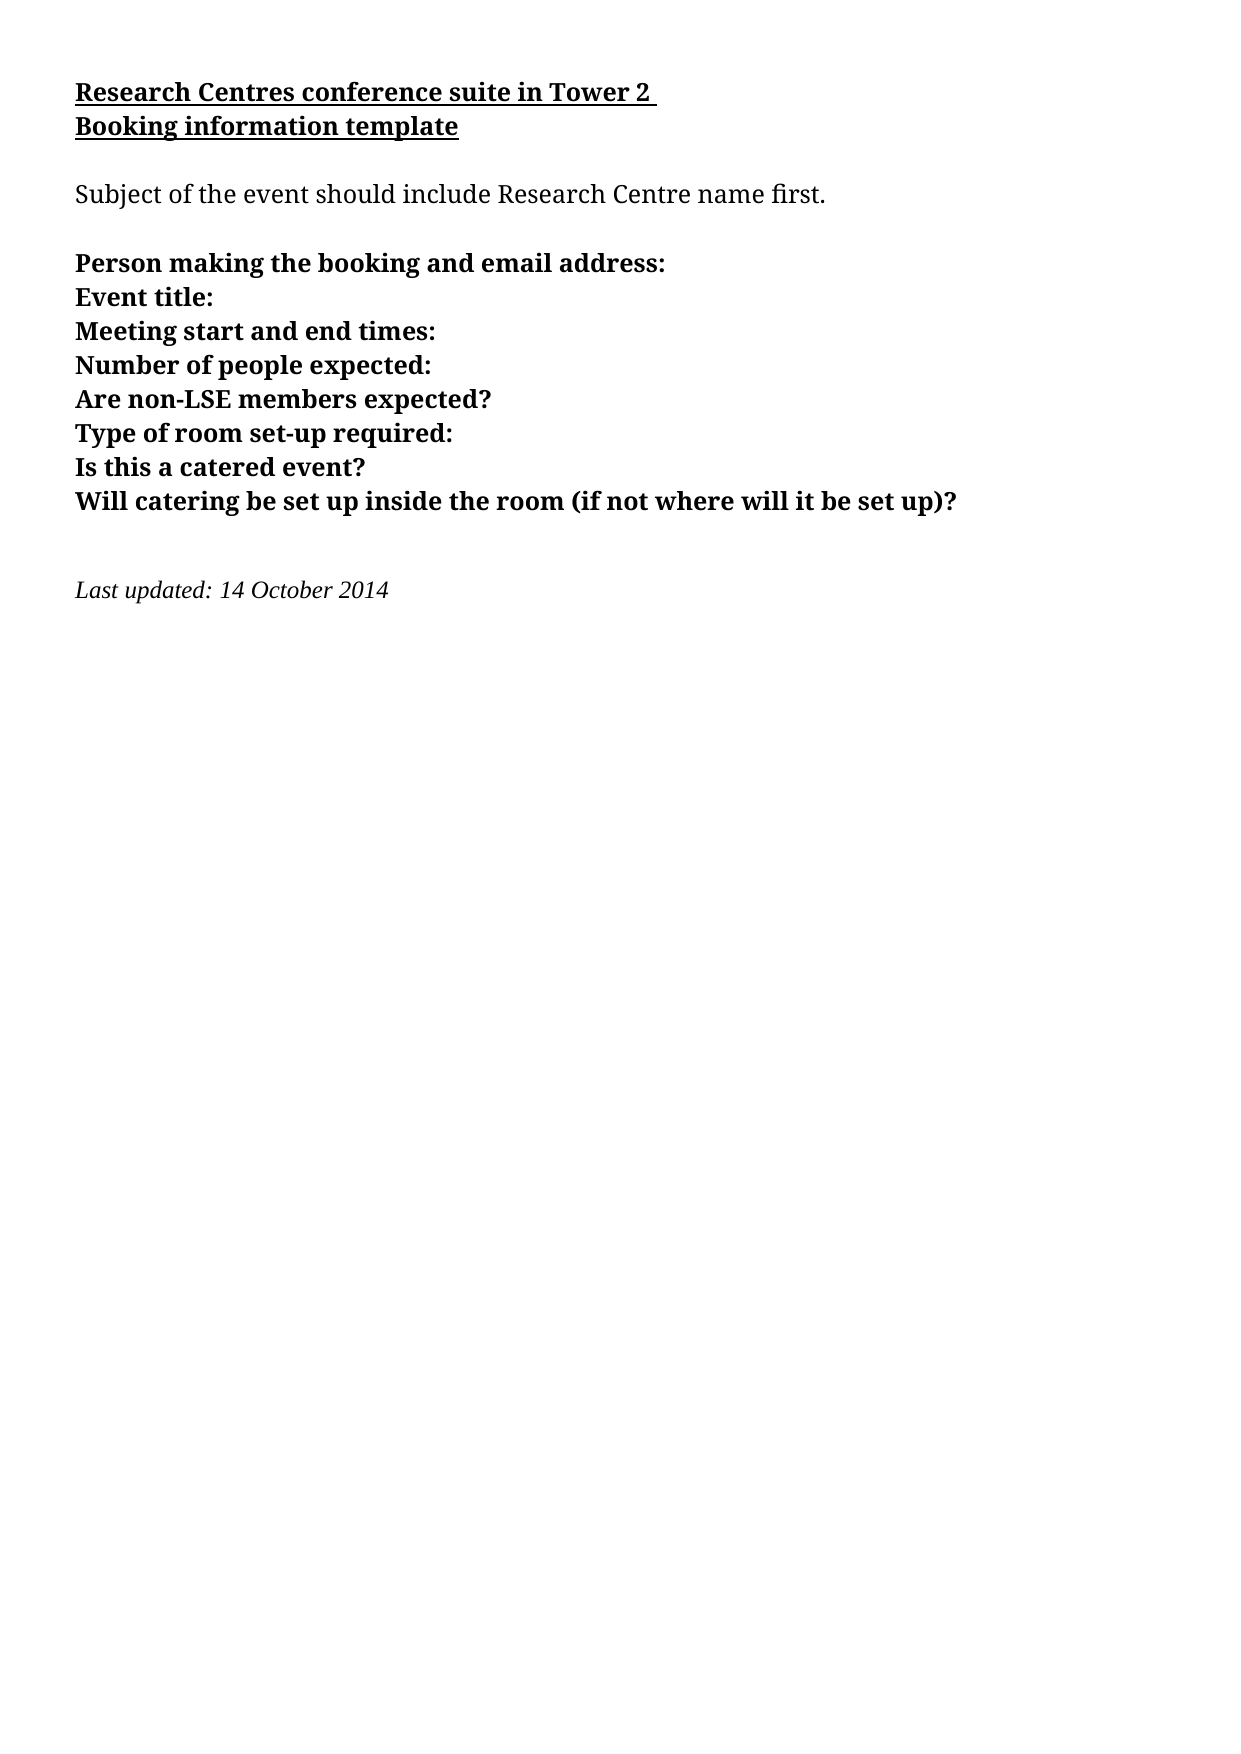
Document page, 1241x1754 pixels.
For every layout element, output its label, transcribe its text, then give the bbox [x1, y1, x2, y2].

text Number of people expected: [75, 347, 1165, 382]
text Are non-LSE members expected? [75, 382, 1165, 416]
text Is this a catered event? [75, 450, 1165, 484]
text Event title: [75, 279, 1165, 313]
text Person making the booking and email address: [75, 245, 1165, 279]
text Subject of the event should include Research Centre name first. [75, 177, 1165, 211]
text Type of room set-up required: [75, 416, 1165, 450]
text Last updated: 14 October 2014 [75, 575, 1165, 604]
text Research Centres conference suite in Tower 2 [75, 75, 1165, 109]
text Meeting start and end times: [75, 313, 1165, 347]
text Will catering be set up inside the room (if not where will it be set up)? [75, 484, 1165, 518]
text Booking information template [75, 109, 1165, 143]
